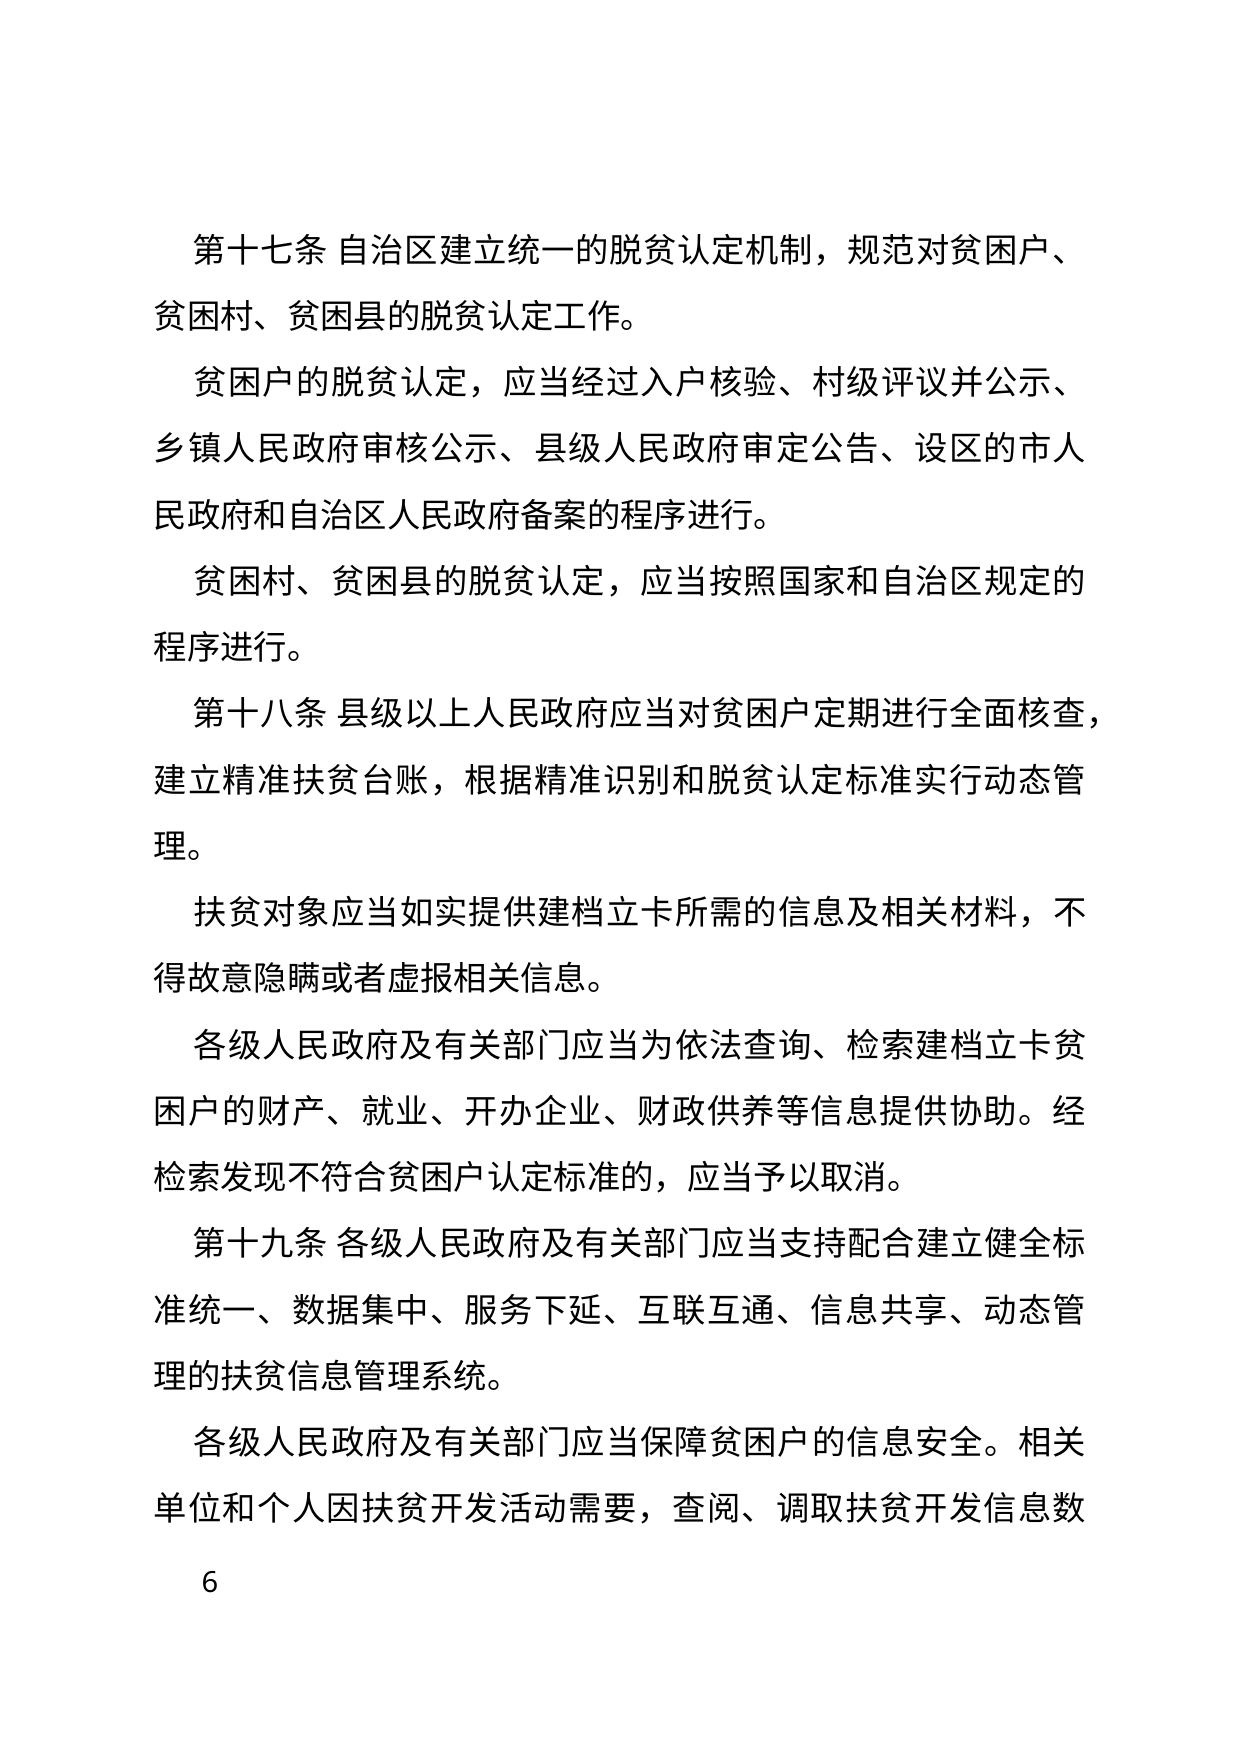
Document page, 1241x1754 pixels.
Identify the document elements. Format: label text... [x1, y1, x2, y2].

text 扶贫对象应当如实提供建档立卡所需的信息及相关材料，不得故意隐瞒或者虚报相关信息。 [153, 877, 1087, 1009]
text 贫困户的脱贫认定，应当经过入户核验、村级评议并公示、乡镇人民政府审核公示、县级人民政府审定公告、设区的市人民政府和自治区人民政府备案的程序进行。 [153, 347, 1087, 546]
text 第十七条 自治区建立统一的脱贫认定机制，规范对贫困户、贫困村、贫困县的脱贫认定工作。 [153, 214, 1087, 347]
text 第十九条 各级人民政府及有关部门应当支持配合建立健全标准统一、数据集中、服务下延、互联互通、信息共享、动态管理的扶贫信息管理系统。 [153, 1208, 1087, 1407]
text 各级人民政府及有关部门应当为依法查询、检索建档立卡贫困户的财产、就业、开办企业、财政供养等信息提供协助。经检索发现不符合贫困户认定标准的，应当予以取消。 [153, 1009, 1087, 1208]
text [153, 1407, 1087, 1539]
text 贫困村、贫困县的脱贫认定，应当按照国家和自治区规定的程序进行。 [153, 546, 1087, 678]
text 第十八条 县级以上人民政府应当对贫困户定期进行全面核查，建立精准扶贫台账，根据精准识别和脱贫认定标准实行动态管理。 [153, 678, 1087, 877]
